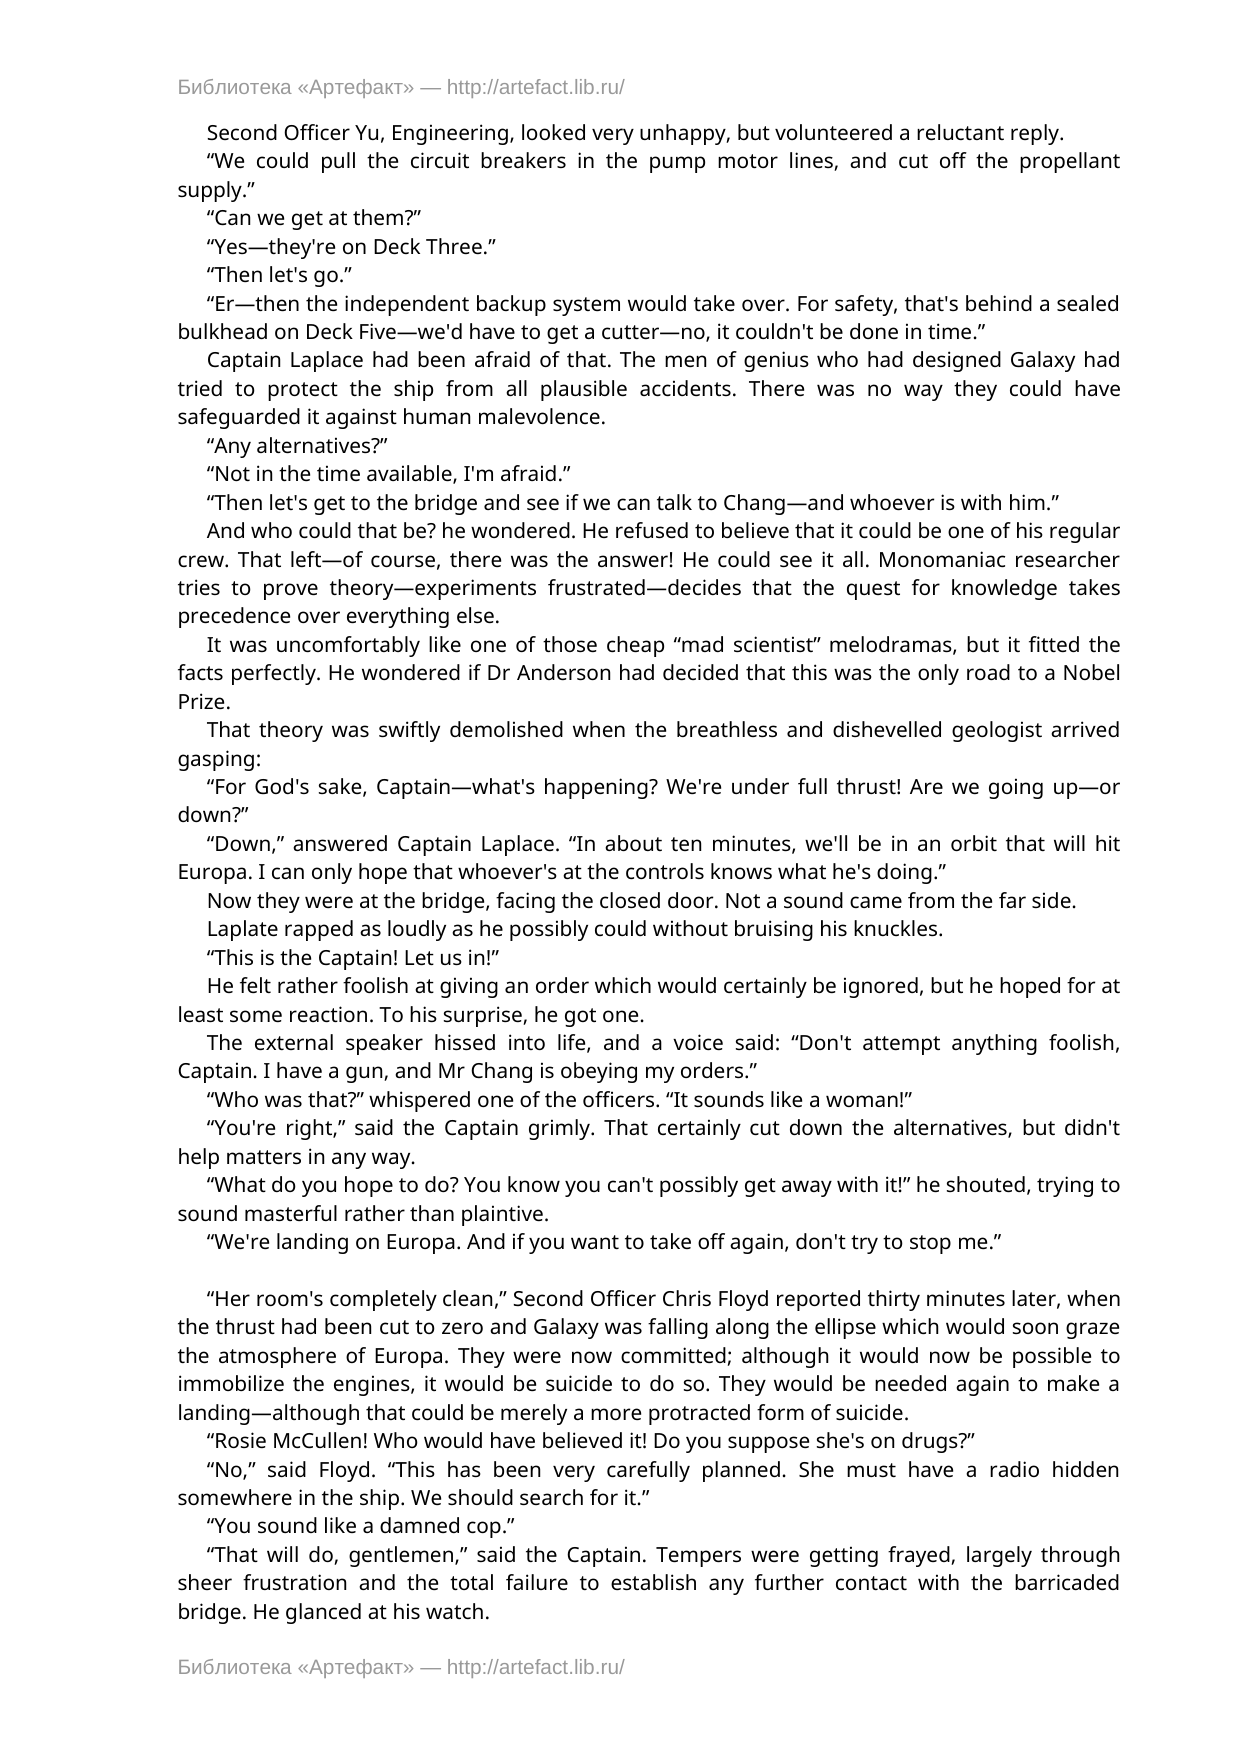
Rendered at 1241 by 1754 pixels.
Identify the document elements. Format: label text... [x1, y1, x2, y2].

text “Then let's go.” [177, 260, 1122, 289]
text “Who was that?” whispered one of the officers. “It sounds like a woman!” [177, 1085, 1122, 1113]
text He felt rather foolish at giving an order which would certainly be ignored, but he hoped for at least some reaction. To his surprise, he got one. [177, 971, 1122, 1028]
text “Not in the time available, I'm afraid.” [177, 459, 1122, 488]
text “What do you hope to do? You know you can't possibly get away with it!” he shouted, trying to sound masterful rather than plaintive. [177, 1170, 1122, 1227]
text “Then let's get to the bridge and see if we can talk to Chang—and whoever is with him.” [177, 488, 1122, 516]
text “This is the Captain! Let us in!” [177, 943, 1122, 971]
text It was uncomfortably like one of those cheap “mad scientist” melodramas, but it fitted the facts perfectly. He wondered if Dr Anderson had decided that this was the only road to a Nobel Prize. [177, 630, 1122, 715]
text “That will do, gentlemen,” said the Captain. Tempers were getting frayed, largely through sheer frustration and the total failure to establish any further contact with the barricaded bridge. He glanced at his watch. [177, 1540, 1122, 1625]
text And who could that be? he wondered. He refused to believe that it could be one of his regular crew. That left—of course, there was the answer! He could see it all. Monomaniac researcher tries to prove theory—experiments frustrated—decides that the quest for knowledge takes precedence over everything else. [177, 516, 1122, 630]
text “Rosie McCullen! Who would have believed it! Do you suppose she's on drugs?” [177, 1426, 1122, 1455]
text “We're landing on Europa. And if you want to take off again, don't try to stop me.” [177, 1227, 1122, 1256]
text “Yes—they're on Deck Three.” [177, 232, 1122, 260]
text “For God's sake, Captain—what's happening? We're under full thrust! Are we going up—or down?” [177, 772, 1122, 829]
text The external speaker hissed into life, and a voice said: “Don't attempt anything foolish, Captain. I have a gun, and Mr Chang is obeying my orders.” [177, 1028, 1122, 1085]
text Captain Laplace had been afraid of that. The men of genius who had designed Galaxy had tried to protect the ship from all plausible accidents. There was no way they could have safeguarded it against human malevolence. [177, 346, 1122, 431]
text Laplate rapped as loudly as he possibly could without bruising his knuckles. [177, 914, 1122, 943]
text “We could pull the circuit breakers in the pump motor lines, and cut off the propellant supply.” [177, 147, 1122, 203]
text “Can we get at them?” [177, 203, 1122, 232]
text Now they were at the bridge, facing the closed door. Not a sound came from the far side. [177, 886, 1122, 914]
text “You're right,” said the Captain grimly. That certainly cut down the alternatives, but didn't help matters in any way. [177, 1113, 1122, 1170]
text “You sound like a damned cop.” [177, 1512, 1122, 1540]
text Second Officer Yu, Engineering, looked very unhappy, but volunteered a reluctant reply. [177, 118, 1122, 147]
text “Down,” answered Captain Laplace. “In about ten minutes, we'll be in an orbit that will hit Europa. I can only hope that whoever's at the controls knows what he's doing.” [177, 829, 1122, 886]
text “Her room's completely clean,” Second Officer Chris Floyd reported thirty minutes later, when the thrust had been cut to zero and Galaxy was falling along the ellipse which would soon graze the atmosphere of Europa. They were now committed; although it would now be possible to immobilize the engines, it would be suicide to do so. They would be needed again to make a landing—although that could be merely a more protracted form of suicide. [177, 1284, 1122, 1426]
text “Er—then the independent backup system would take over. For safety, that's behind a sealed bulkhead on Deck Five—we'd have to get a cutter—no, it couldn't be done in time.” [177, 289, 1122, 346]
text “Any alternatives?” [177, 431, 1122, 459]
text “No,” said Floyd. “This has been very carefully planned. She must have a radio hidden somewhere in the ship. We should search for it.” [177, 1455, 1122, 1512]
text That theory was swiftly demolished when the breathless and dishevelled geologist arrived gasping: [177, 715, 1122, 772]
